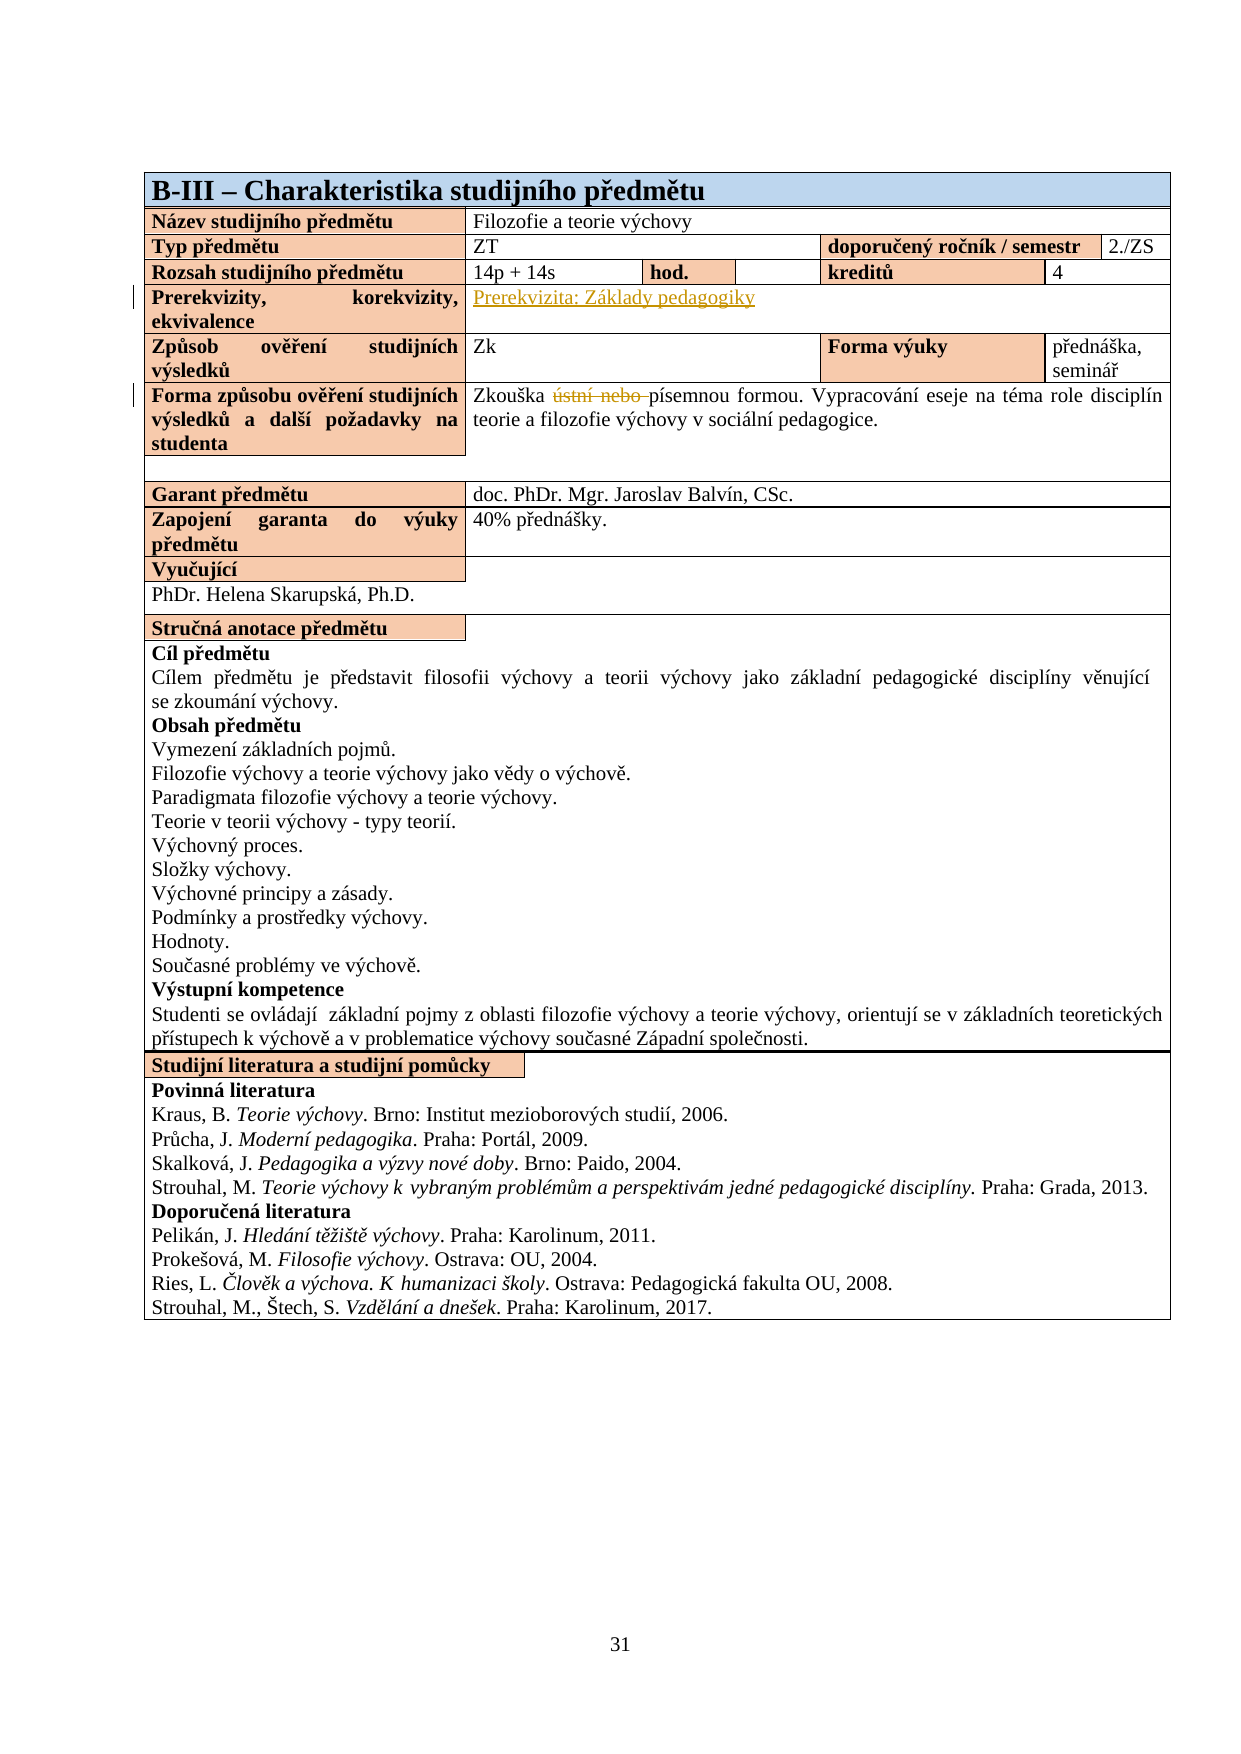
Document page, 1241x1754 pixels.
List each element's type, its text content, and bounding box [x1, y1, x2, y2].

table_cell Forma způsobu ověření studijních výsledků a další požadavky na studenta [145, 383, 465, 455]
table_cell přednáška, seminář [1046, 334, 1170, 382]
table_cell Název studijního předmětu [145, 209, 465, 233]
table_cell Studijní literatura a studijní pomůcky [145, 1053, 524, 1077]
table_cell Prerekvizity, korekvizity, ekvivalence [145, 285, 465, 333]
table_cell 4 [1046, 260, 1170, 284]
table_cell [145, 455, 1170, 481]
table_cell Garant předmětu [145, 482, 465, 506]
table_cell 40% přednášky. [466, 508, 1170, 556]
table_cell [466, 557, 1170, 581]
table_cell [736, 260, 820, 284]
table_cell Cíl předmětu Cílem předmětu je představit filosofii výchovy a teorii výchovy jako základní pedagogické disciplíny věnující se zkoumání výchovy. Obsah předmětu Vymezení základních pojmů. Filozofie výchovy a teorie výchovy jako vědy o výchově. Paradigmata filozofie výchovy a teorie výchovy. Teorie v teorii výchovy - typy teorií. Výchovný proces. Složky výchovy. Výchovné principy a zásady. Podmínky a prostředky výchovy. Hodnoty. Současné problémy ve výchově. Výstupní kompetence Studenti se ovládají základní pojmy z oblasti filozofie výchovy a teorie výchovy, orientují se v základních teoretických přístupech k výchově a v problematice výchovy současné Západní společnosti. [145, 640, 1170, 1050]
table_cell Zapojení garanta do výuky předmětu [145, 508, 465, 556]
table_cell doc. PhDr. Mgr. Jaroslav Balvín, CSc. [466, 482, 1170, 506]
table_cell [466, 285, 1170, 333]
table_cell PhDr. Helena Skarupská, Ph.D. [145, 581, 1170, 614]
table_cell Forma výuky [821, 334, 1044, 382]
table_cell [525, 1053, 1170, 1077]
table_cell Stručná anotace předmětu [145, 615, 465, 639]
table_cell 14p + 14s [466, 260, 642, 284]
table_cell Vyučující [145, 557, 465, 581]
table_header B-III – Charakteristika studijního předmětu [145, 173, 1170, 206]
table_cell Filozofie a teorie výchovy [466, 209, 1170, 233]
table_cell Rozsah studijního předmětu [145, 260, 465, 284]
table_cell Povinná literatura Kraus, B. Teorie výchovy. Brno: Institut mezioborových studií, 2006. Průcha, J. Moderní pedagogika. Praha: Portál, 2009. Skalková, J. Pedagogika a výzvy nové doby. Brno: Paido, 2004. Strouhal, M. Teorie výchovy k vybraným problémům a perspektivám jedné pedagogické disciplíny. Praha: Grada, 2013. Doporučená literatura Pelikán, J. Hledání těžiště výchovy. Praha: Karolinum, 2011. Prokešová, M. Filosofie výchovy. Ostrava: OU, 2004. Ries, L. Člověk a výchova. K humanizaci školy. Ostrava: Pedagogická fakulta OU, 2008. Strouhal, M., Štech, S. Vzdělání a dnešek. Praha: Karolinum, 2017. [145, 1077, 1170, 1319]
table_cell hod. [643, 260, 735, 284]
table_cell Zk [466, 334, 820, 382]
table_cell Typ předmětu [145, 235, 465, 258]
table_cell 2./ZS [1102, 235, 1170, 258]
table_cell doporučený ročník / semestr [821, 235, 1101, 258]
table_cell [466, 615, 1170, 639]
table_cell kreditů [821, 260, 1044, 284]
table_cell Způsob ověření studijních výsledků [145, 334, 465, 382]
table_cell Zkouška písemnou formou. Vypracování eseje na téma role disciplín teorie a filozofie výchovy v sociální pedagogice. [466, 383, 1170, 455]
table_cell ZT [466, 235, 820, 258]
